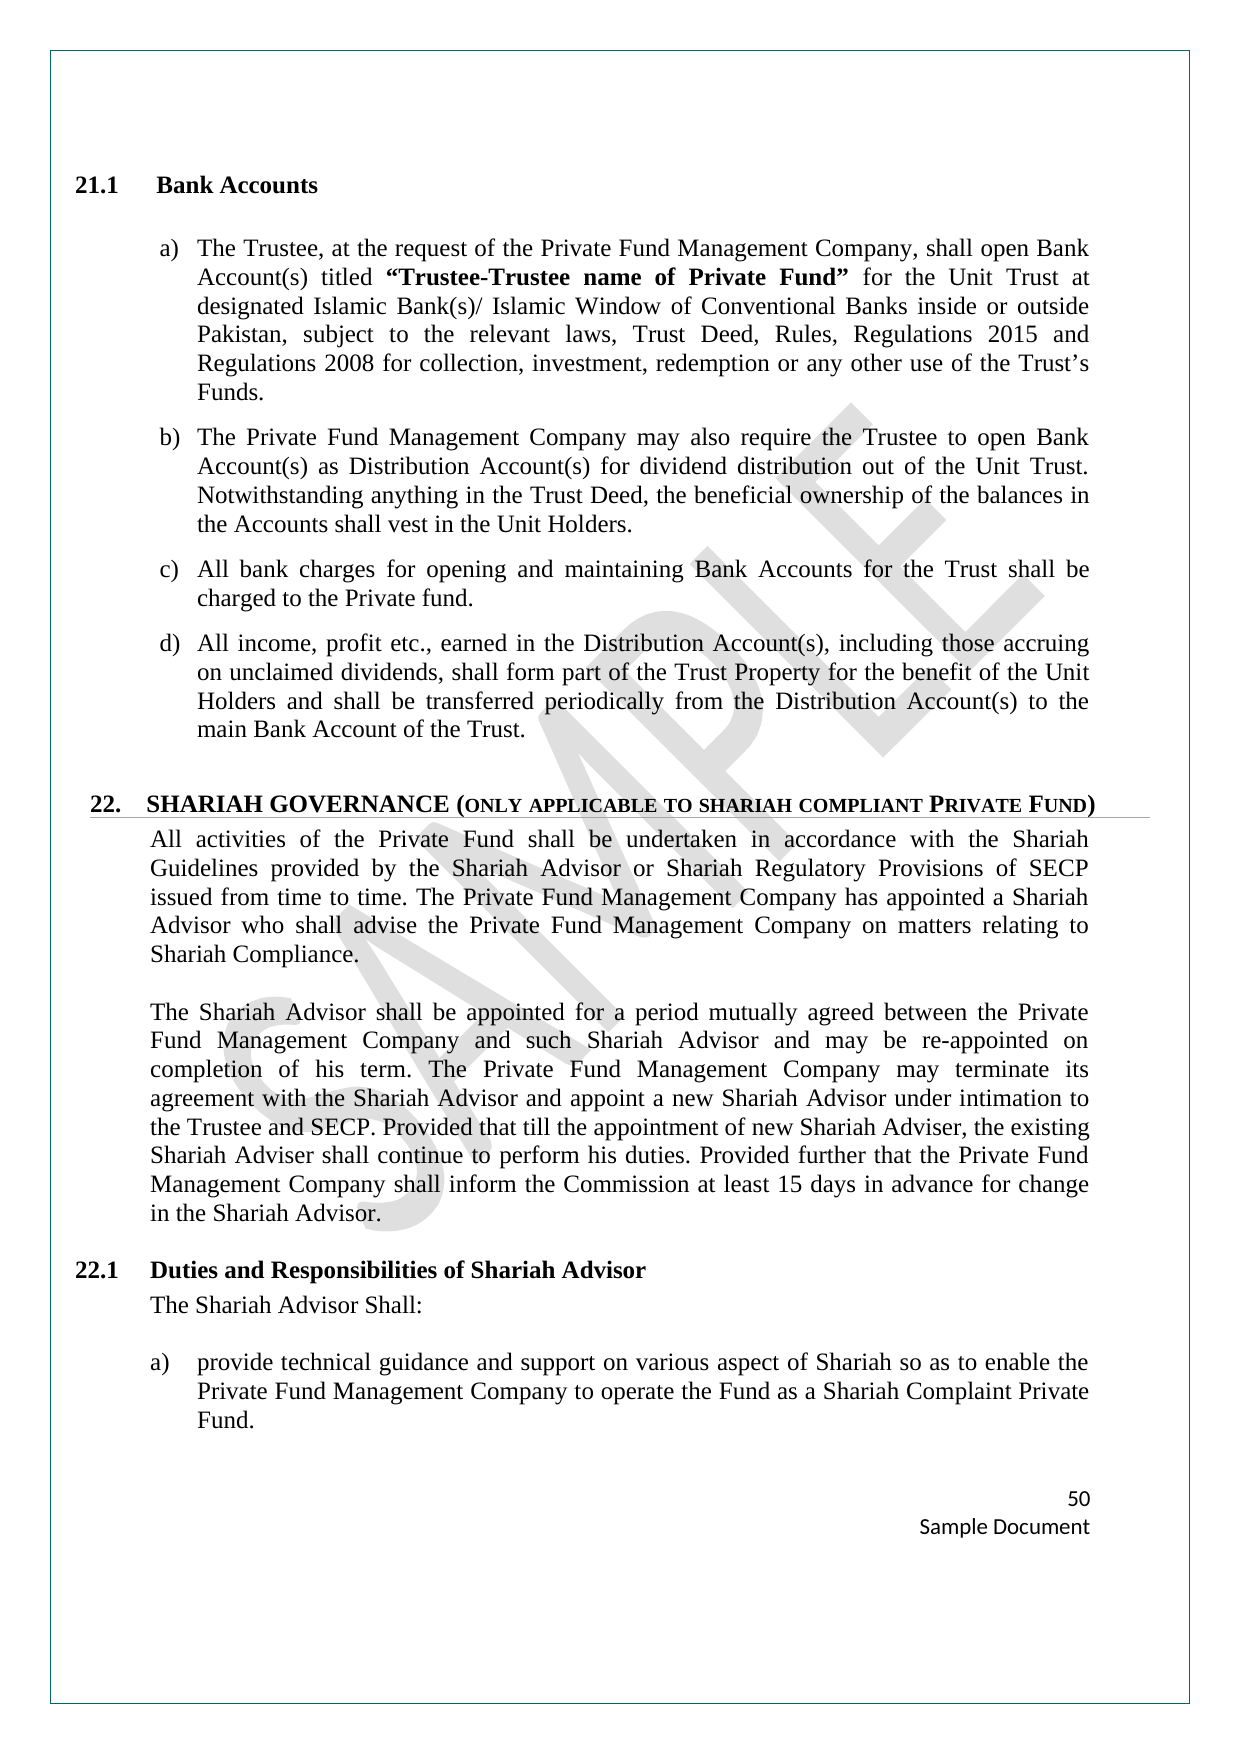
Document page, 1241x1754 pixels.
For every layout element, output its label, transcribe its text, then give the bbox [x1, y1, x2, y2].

subtitle SHARIAH GOVERNANCE (only applicable to shariah compliant Private Fund) [90, 789, 1150, 817]
subtitle Duties and Responsibilities of Shariah Advisor [75, 1256, 1090, 1284]
list The Trustee, at the request of the Private Fund Management Company, shall open Bank Account(s) titled “Trustee-Trustee name of Private Fund” for the Unit Trust at designated Islamic Bank(s)/ Islamic Window of Conventional Banks inside or outside Pakistan, subject to the relevant laws, Trust Deed, Rules, Regulations 2015 and Regulations 2008 for collection, investment, redemption or any other use of the Trust’s Funds. [159, 233, 1090, 406]
text The Shariah Advisor shall be appointed for a period mutually agreed between the Private Fund Management Company and such Shariah Advisor and may be re-appointed on completion of his term. The Private Fund Management Company may terminate its agreement with the Shariah Advisor and appoint a new Shariah Advisor under intimation to the Trustee and SECP. Provided that till the appointment of new Shariah Adviser, the existing Shariah Adviser shall continue to perform his duties. Provided further that the Private Fund Management Company shall inform the Commission at least 15 days in advance for change in the Shariah Advisor. [150, 997, 1090, 1227]
text The Shariah Advisor Shall: [150, 1290, 1090, 1319]
list The Private Fund Management Company may also require the Trustee to open Bank Account(s) as Distribution Account(s) for dividend distribution out of the Unit Trust. Notwithstanding anything in the Trust Deed, the beneficial ownership of the balances in the Accounts shall vest in the Unit Holders. [159, 422, 1090, 537]
list All income, profit etc., earned in the Distribution Account(s), including those accruing on unclaimed dividends, shall form part of the Trust Property for the benefit of the Unit Holders and shall be transferred periodically from the Distribution Account(s) to the main Bank Account of the Trust. [159, 628, 1090, 743]
list provide technical guidance and support on various aspect of Shariah so as to enable the Private Fund Management Company to operate the Fund as a Shariah Complaint Private Fund. [150, 1347, 1090, 1434]
subtitle Bank Accounts [75, 170, 1090, 199]
list All bank charges for opening and maintaining Bank Accounts for the Trust shall be charged to the Private fund. [159, 554, 1090, 612]
text All activities of the Private Fund shall be undertaken in accordance with the Shariah Guidelines provided by the Shariah Advisor or Shariah Regulatory Provisions of SECP issued from time to time. The Private Fund Management Company has appointed a Shariah Advisor who shall advise the Private Fund Management Company on matters relating to Shariah Compliance. [150, 824, 1090, 968]
